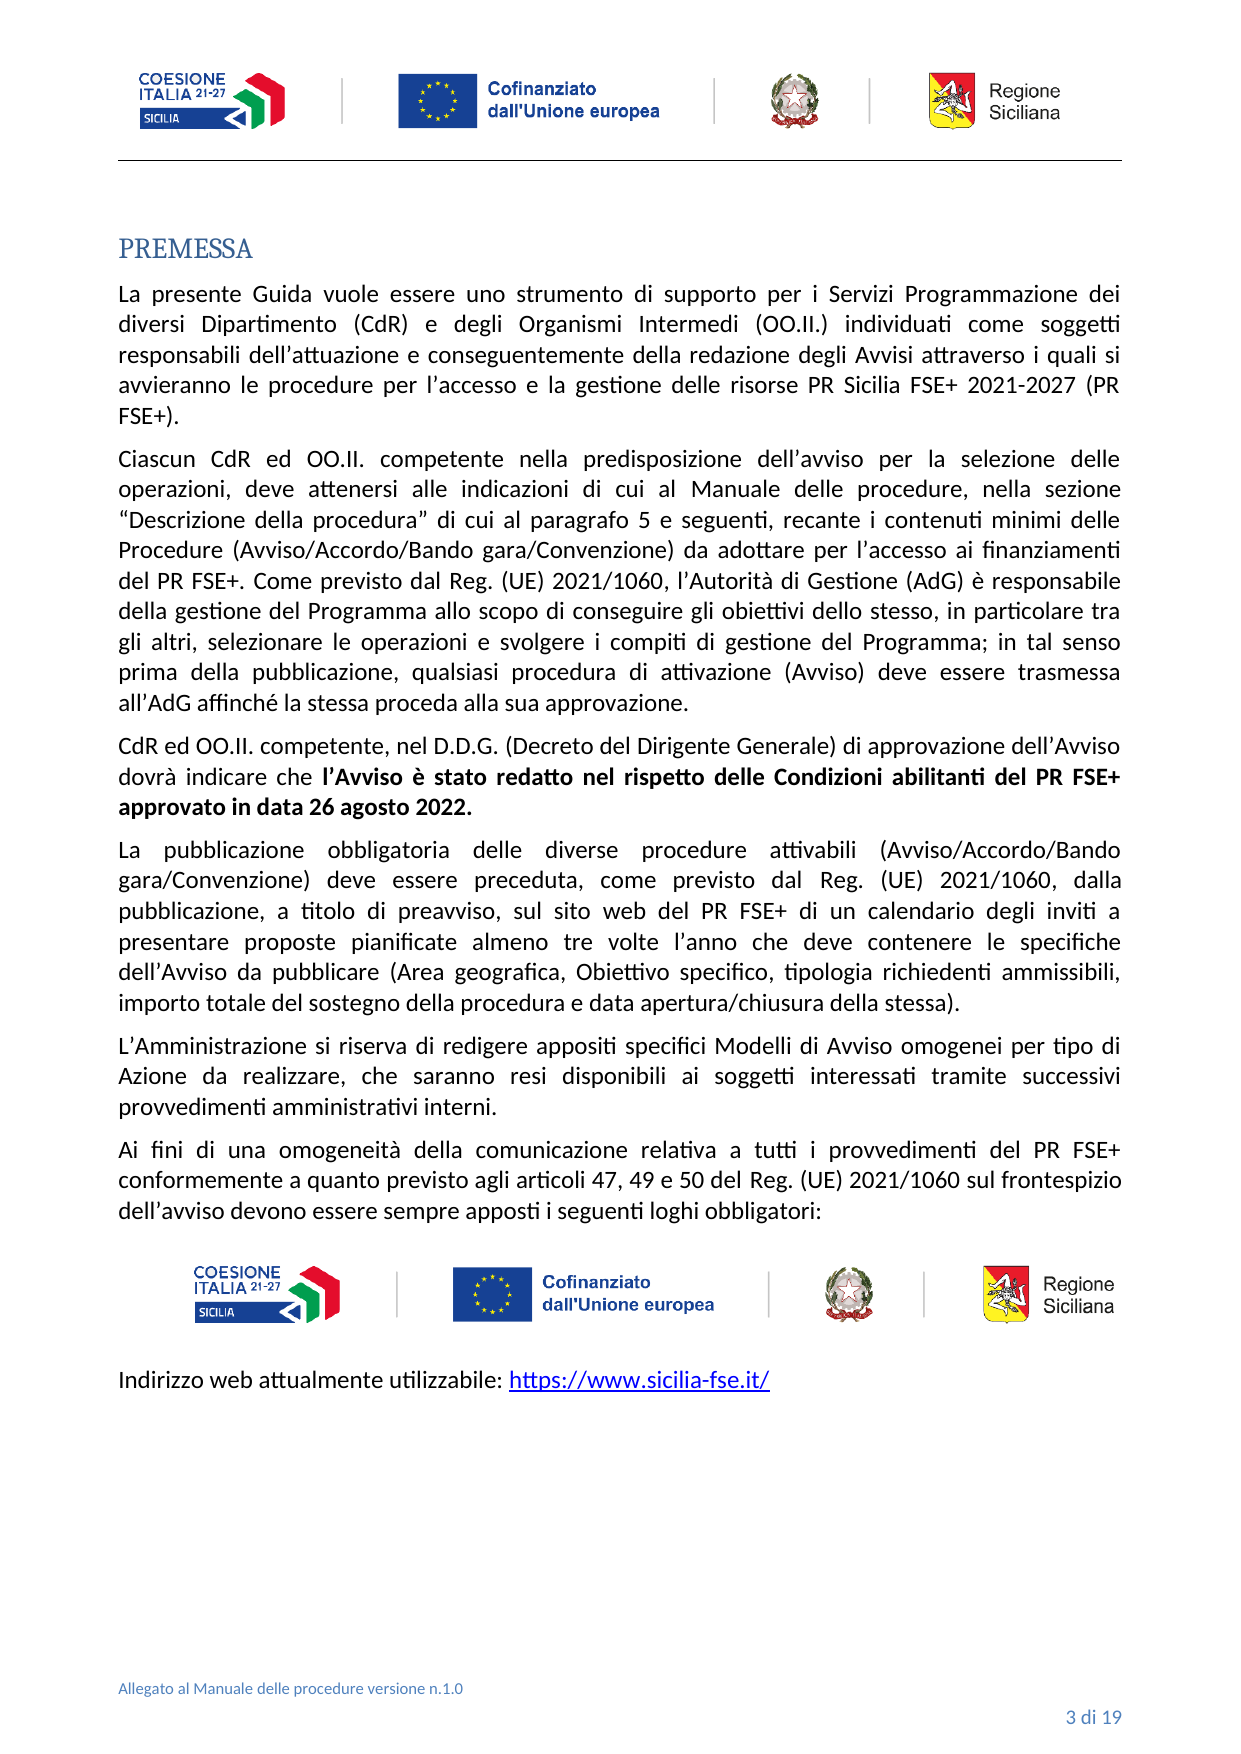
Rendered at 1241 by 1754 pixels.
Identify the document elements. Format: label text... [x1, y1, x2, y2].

text La presente Guida vuole essere uno strumento di supporto per i Servizi Programmazione dei diversi Dipartimento (CdR) e degli Organismi Intermedi (OO.II.) individuati come soggetti responsabili dell’attuazione e conseguentemente della redazione degli Avvisi attraverso i quali si avvieranno le procedure per l’accesso e la gestione delle risorse PR Sicilia FSE+ 2021-2027 (PR FSE+). [118, 278, 1122, 430]
text Ciascun CdR ed OO.II. competente nella predisposizione dell’avviso per la selezione delle operazioni deve attenersi alle indicazioni di cui al Manuale delle procedure, nella sezione “Descrizione della procedura” di cui al paragrafo 5 e seguenti, recante i contenuti minimi delle Procedure (Avviso/Accordo/Bando gara/Convenzione) da adottare per l’accesso ai finanziamenti del PR FSE+. Come previsto dal Reg. (UE) 2021/1060, l’Autorità di Gestione (AdG) è responsabile della gestione del Programma allo scopo di conseguire gli obiettivi dello stesso, in particolare tra gli altri, selezionare le operazioni e svolgere i compiti di gestione del Programma; in tal senso prima della pubblicazione, qualsiasi procedura di attivazione (Avviso) deve essere trasmessa all’AdG affinché la stessa proceda alla sua approvazione. [118, 443, 1122, 718]
picture [193, 1237, 1156, 1352]
text La pubblicazione obbligatoria delle diverse procedure attivabili (Avviso/Accordo/Bando gara/Convenzione) deve essere preceduta, come previsto dal Reg. (UE) 2021/1060, dalla pubblicazione, a titolo di preavviso, sul sito web del PR FSE+ di un calendario degli inviti a presentare proposte pianificate almeno tre volte l’anno che deve contenere le specifiche dell’Avviso da pubblicare (Area geografica, Obiettivo specifico, tipologia richiedenti ammissibili, importo totale del sostegno della procedura e data apertura/chiusura della stessa). [118, 834, 1122, 1017]
text Ai fini di una omogeneità della comunicazione relativa a tutti i provvedimenti del PR FSE+ conformemente a quanto previsto agli articoli 47, 49 e 50 del Reg. (UE) 2021/1060 sul frontespizio dell’avviso devono essere sempre apposti i seguenti loghi obbligatori: [118, 1134, 1122, 1225]
picture [138, 44, 1102, 158]
text L’Amministrazione si riserva di redigere appositi specifici Modelli di Avviso omogenei per tipo di Azione da realizzare, che saranno resi disponibili ai soggetti interessati tramite successivi provvedimenti amministrativi interni. [118, 1030, 1122, 1121]
text Indirizzo web attualmente utilizzabile: https://www.sicilia-fse.it/ [118, 1364, 1122, 1394]
text CdR ed OO.II. competente, nel D.D.G. (Decreto del Dirigente Generale) di approvazione dell’Avviso dovrà indicare che l’Avviso è stato redatto nel rispetto delle Condizioni abilitanti del PR FSE+ approvato in data 26 agosto 2022. [118, 730, 1122, 822]
subtitle PREMESSA [118, 232, 1122, 265]
